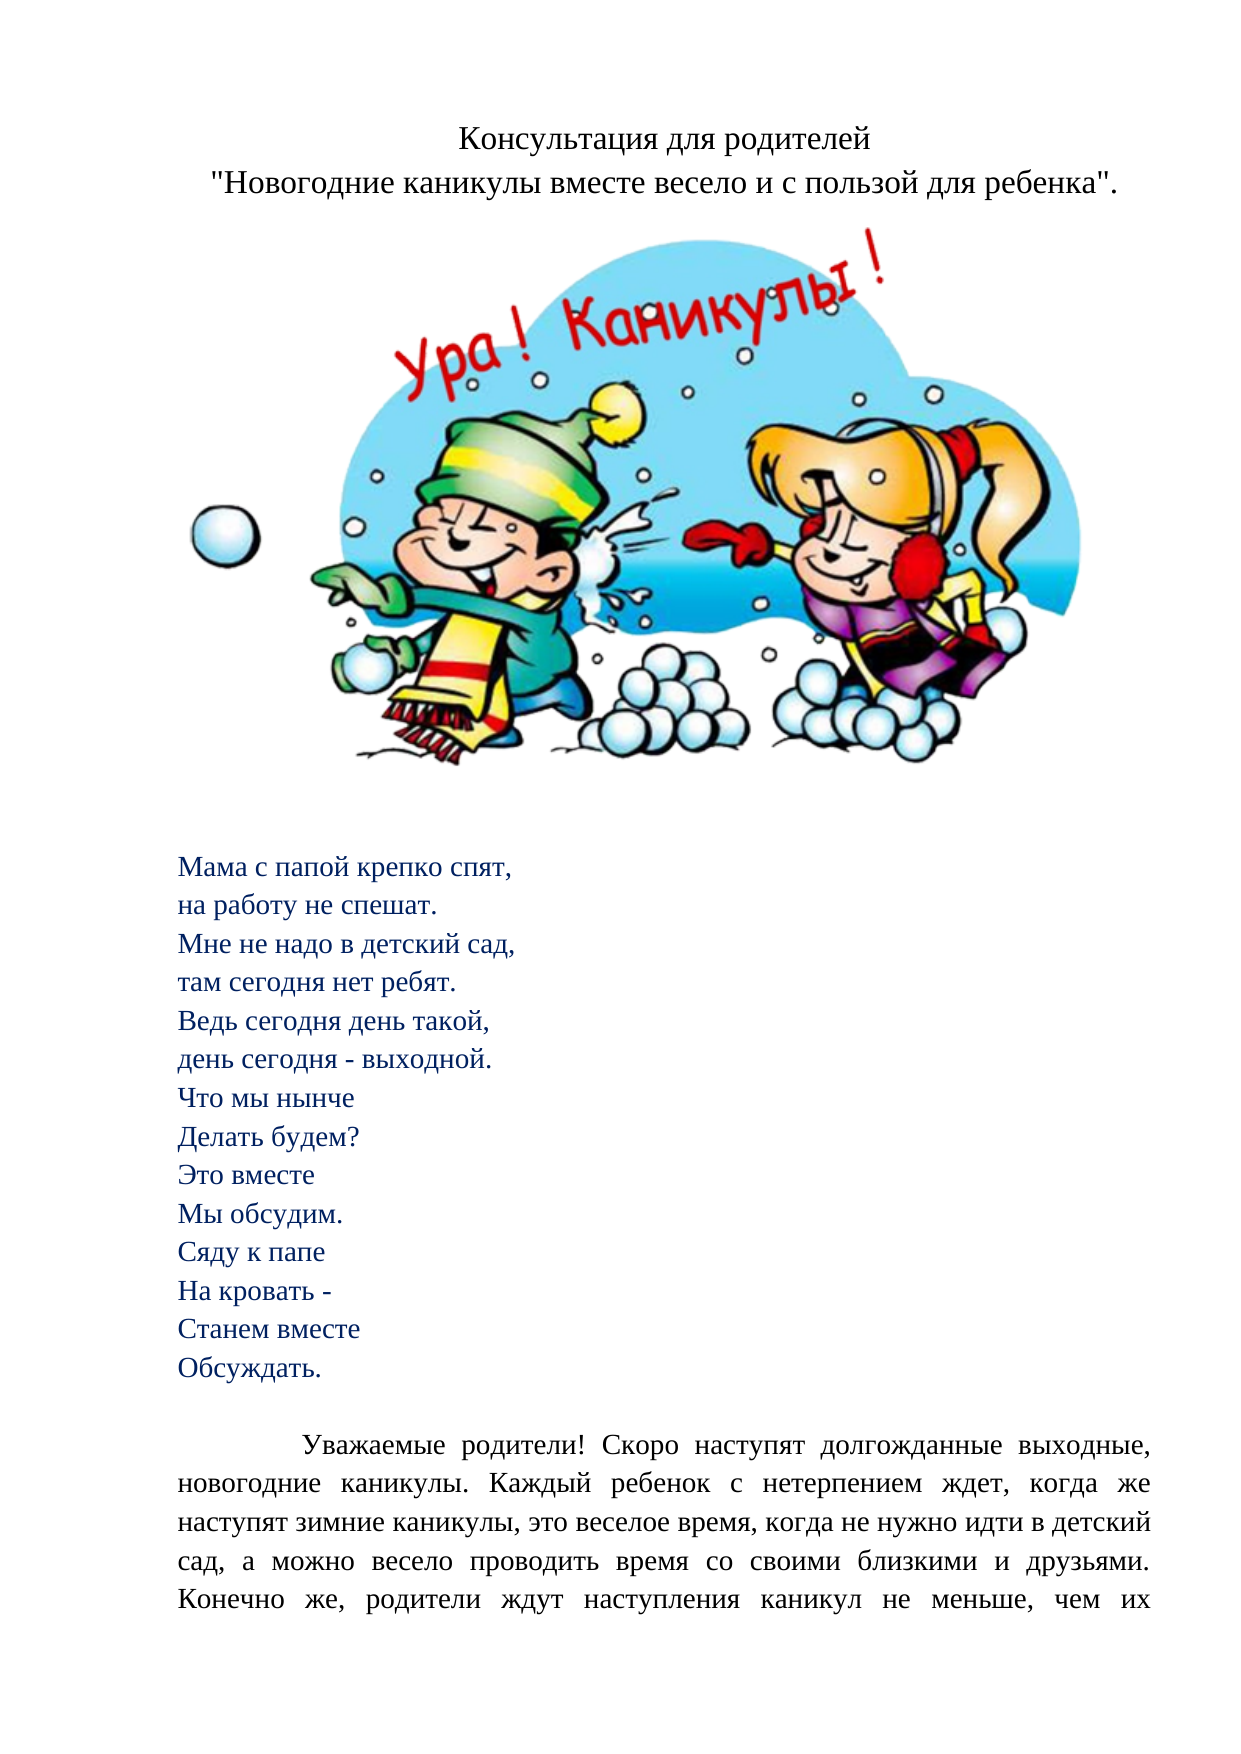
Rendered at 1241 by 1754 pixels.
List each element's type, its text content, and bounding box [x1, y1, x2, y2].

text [177, 1427, 1152, 1615]
text Что мы нынче [177, 1080, 1152, 1114]
text Это вместе [177, 1157, 1152, 1191]
text Обсуждать. [177, 1350, 1152, 1383]
picture [177, 227, 1099, 768]
text Станем вместе [177, 1311, 1152, 1345]
text там сегодня нет ребят. [177, 964, 1152, 998]
text Мама с папой крепко спят, [177, 849, 1152, 882]
text Ведь сегодня день такой, [177, 1003, 1152, 1037]
text "Новогодние каникулы вместе весело и с пользой для ребенка". [177, 162, 1152, 201]
text Мы обсудим. [177, 1196, 1152, 1229]
text Мне не надо в детский сад, [177, 926, 1152, 959]
text Делать будем? [177, 1119, 1152, 1152]
text На кровать - [177, 1273, 1152, 1306]
text день сегодня - выходной. [177, 1042, 1152, 1075]
text на работу не спешат. [177, 887, 1152, 921]
text Сяду к папе [177, 1234, 1152, 1268]
text Консультация для родителей [177, 118, 1152, 156]
